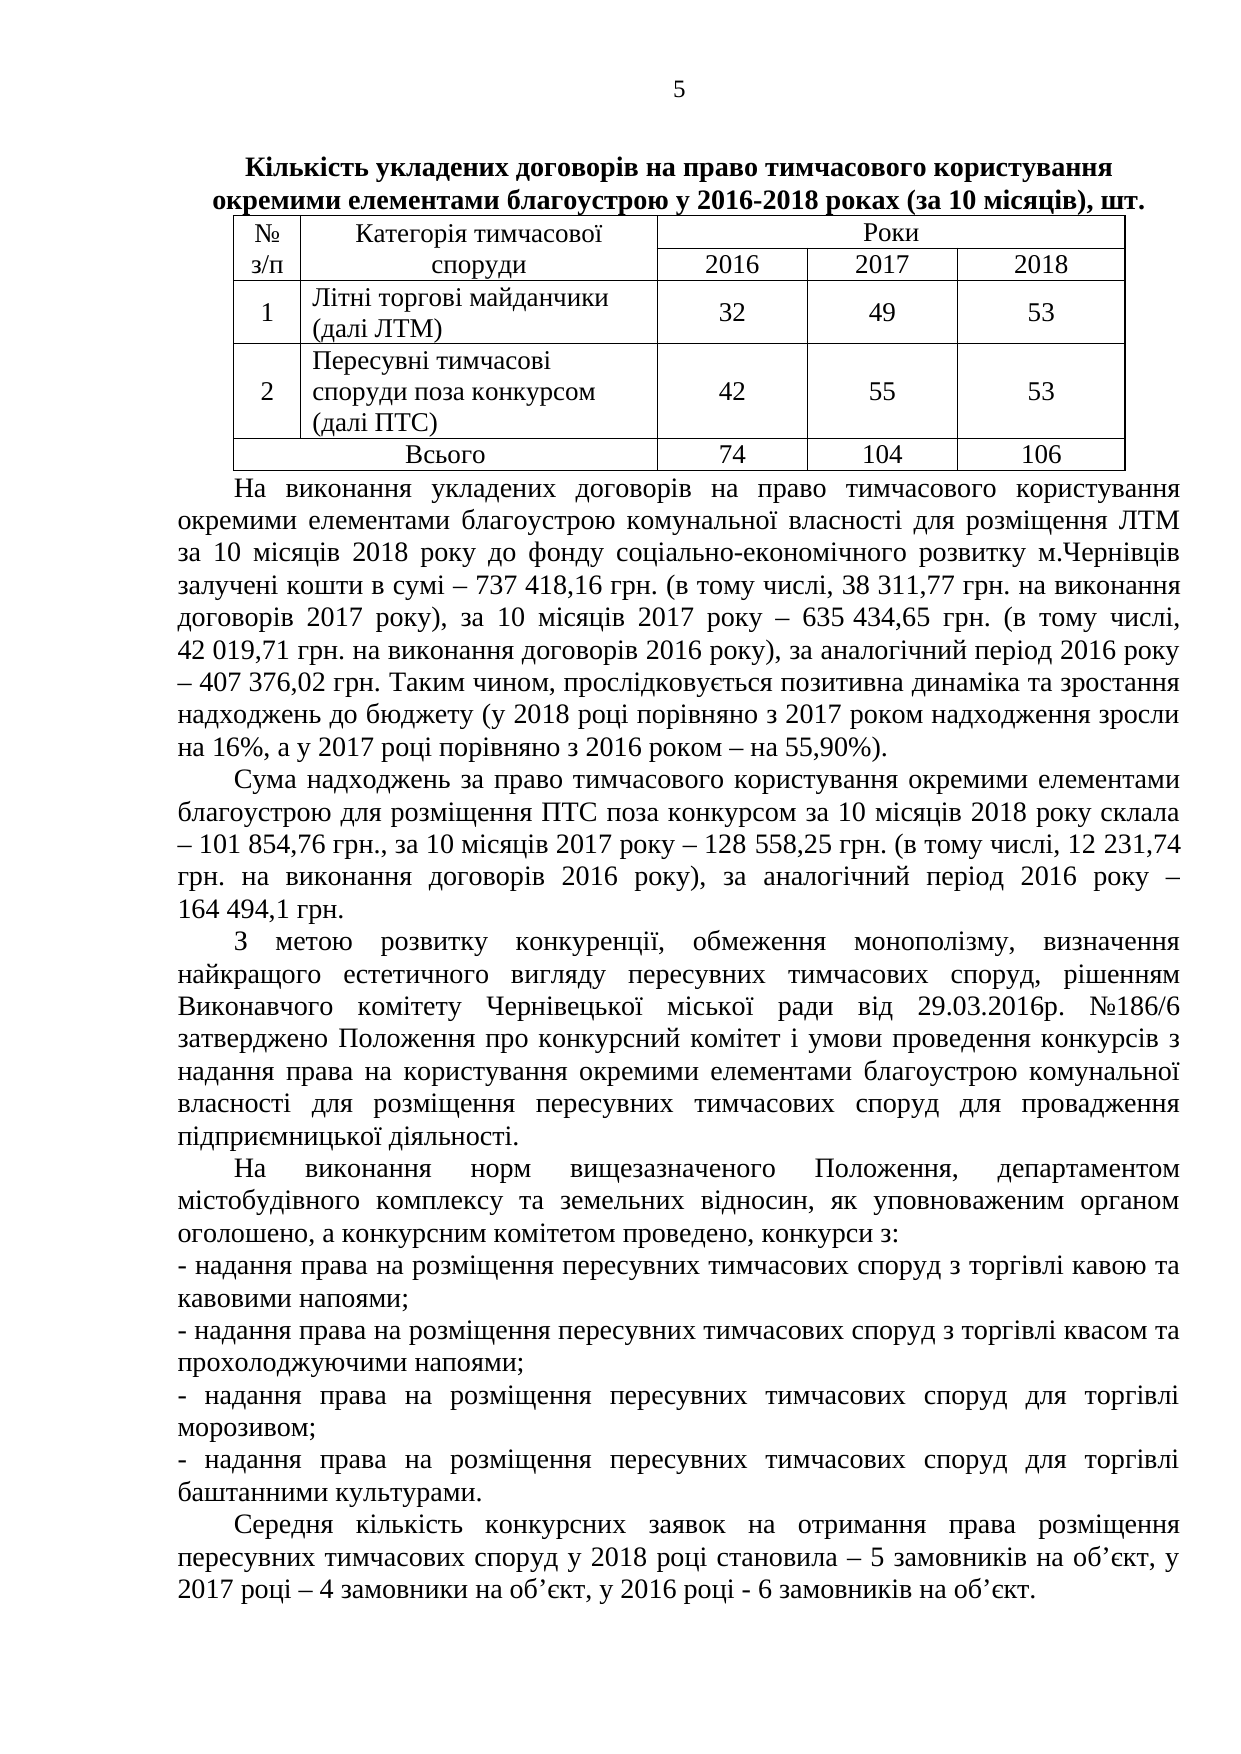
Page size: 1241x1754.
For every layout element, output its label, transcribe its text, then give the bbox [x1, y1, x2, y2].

table_cell Літні торгові майданчики (далі ЛТМ) [301, 281, 657, 343]
table_cell 104 [808, 439, 957, 470]
table_cell 2 [234, 344, 300, 437]
table_cell Пересувні тимчасові споруди поза конкурсом (далі ПТС) [301, 344, 657, 437]
table_cell Всього [234, 439, 657, 470]
table_cell 74 [658, 439, 807, 470]
text З метою розвитку конкуренції, обмеження монополізму, визначення найкращого естетичного вигляду пересувних тимчасових споруд, рішенням Виконавчого комітету Чернівецької міської ради від 29.03.2016р. №186/6 затверджено Положення про конкурсний комітет і умови проведення конкурсів з надання права на користування окремими елементами благоустрою комунальної власності для розміщення пересувних тимчасових споруд для провадження підприємницької діяльності. [177, 924, 1181, 1151]
text Кількість укладених договорів на право тимчасового користування окремими елементами благоустрою у 2016-2018 роках (за 10 місяців), шт. [177, 151, 1181, 215]
table_cell 53 [958, 344, 1124, 437]
table_cell 55 [808, 344, 957, 437]
table_cell 42 [658, 344, 807, 437]
text На виконання укладених договорів на право тимчасового користування окремими елементами благоустрою комунальної власності для розміщення ЛТМ за 10 місяців 2018 року до фонду соціально-економічного розвитку м.Чернівців залучені кошти в сумі – 737 418,16 грн. (в тому числі, 38 311,77 грн. на виконання договорів 2017 року), за 10 місяців 2017 року – 635 434,65 грн. (в тому числі, 42 019,71 грн. на виконання договорів 2016 року), за аналогічний період 2016 року – 407 376,02 грн. Таким чином, прослідковується позитивна динаміка та зростання надходжень до бюджету (у 2018 році порівняно з 2017 роком надходження зросли на 16%, а у 2017 році порівняно з 2016 роком – на 55,90%). [177, 471, 1181, 762]
table_header № з/п [234, 216, 300, 280]
text Сума надходжень за право тимчасового користування окремими елементами благоустрою для розміщення ПТС поза конкурсом за 10 місяців 2018 року склала – 101 854,76 грн., за 10 місяців 2017 року – 128 558,25 грн. (в тому числі, 12 231,74 грн. на виконання договорів 2016 року), за аналогічний період 2016 року – 164 494,1 грн. [177, 762, 1181, 924]
table_cell 49 [808, 281, 957, 343]
text - надання права на розміщення пересувних тимчасових споруд для торгівлі баштанними культурами. [177, 1443, 1181, 1507]
table_header Роки [658, 216, 1124, 247]
text Середня кількість конкурсних заявок на отримання права розміщення пересувних тимчасових споруд у 2018 році становила – 5 замовників на об’єкт, у 2017 році – 4 замовники на об’єкт, у 2016 році - 6 замовників на об’єкт. [177, 1507, 1181, 1604]
table_cell 2017 [808, 249, 957, 280]
text - надання права на розміщення пересувних тимчасових споруд з торгівлі квасом та прохолоджуючими напоями; [177, 1313, 1181, 1378]
table_header Категорія тимчасової споруди [301, 216, 657, 280]
table_cell 1 [234, 281, 300, 343]
table_cell 106 [958, 439, 1124, 470]
table_cell 53 [958, 281, 1124, 343]
text На виконання норм вищезазначеного Положення, департаментом містобудівного комплексу та земельних відносин, як уповноваженим органом оголошено, а конкурсним комітетом проведено, конкурси з: [177, 1151, 1181, 1248]
table_cell 2018 [958, 249, 1124, 280]
text - надання права на розміщення пересувних тимчасових споруд з торгівлі кавою та кавовими напоями; [177, 1248, 1181, 1313]
table_cell 2016 [658, 249, 807, 280]
text - надання права на розміщення пересувних тимчасових споруд для торгівлі морозивом; [177, 1378, 1181, 1443]
table_cell 32 [658, 281, 807, 343]
